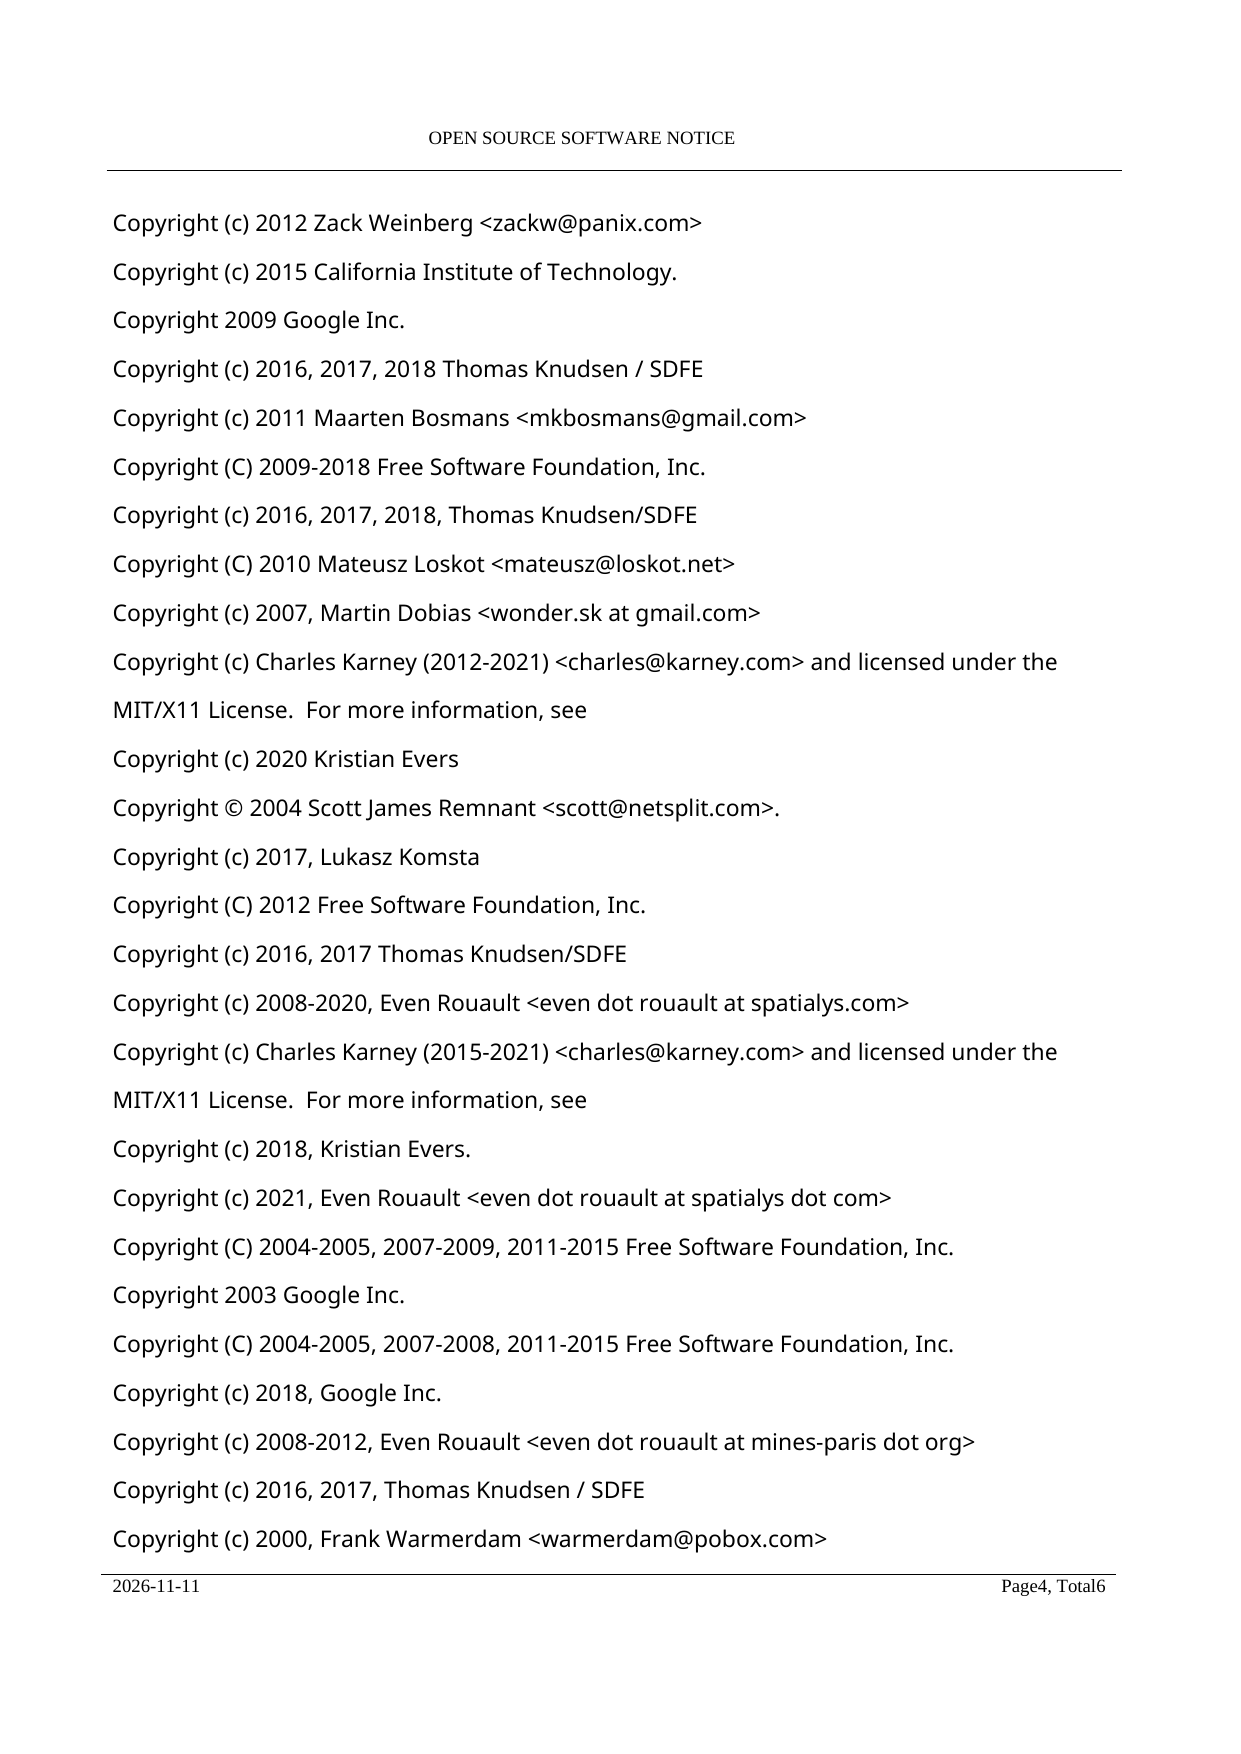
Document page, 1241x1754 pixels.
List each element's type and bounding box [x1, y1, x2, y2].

text [112, 206, 1128, 1555]
